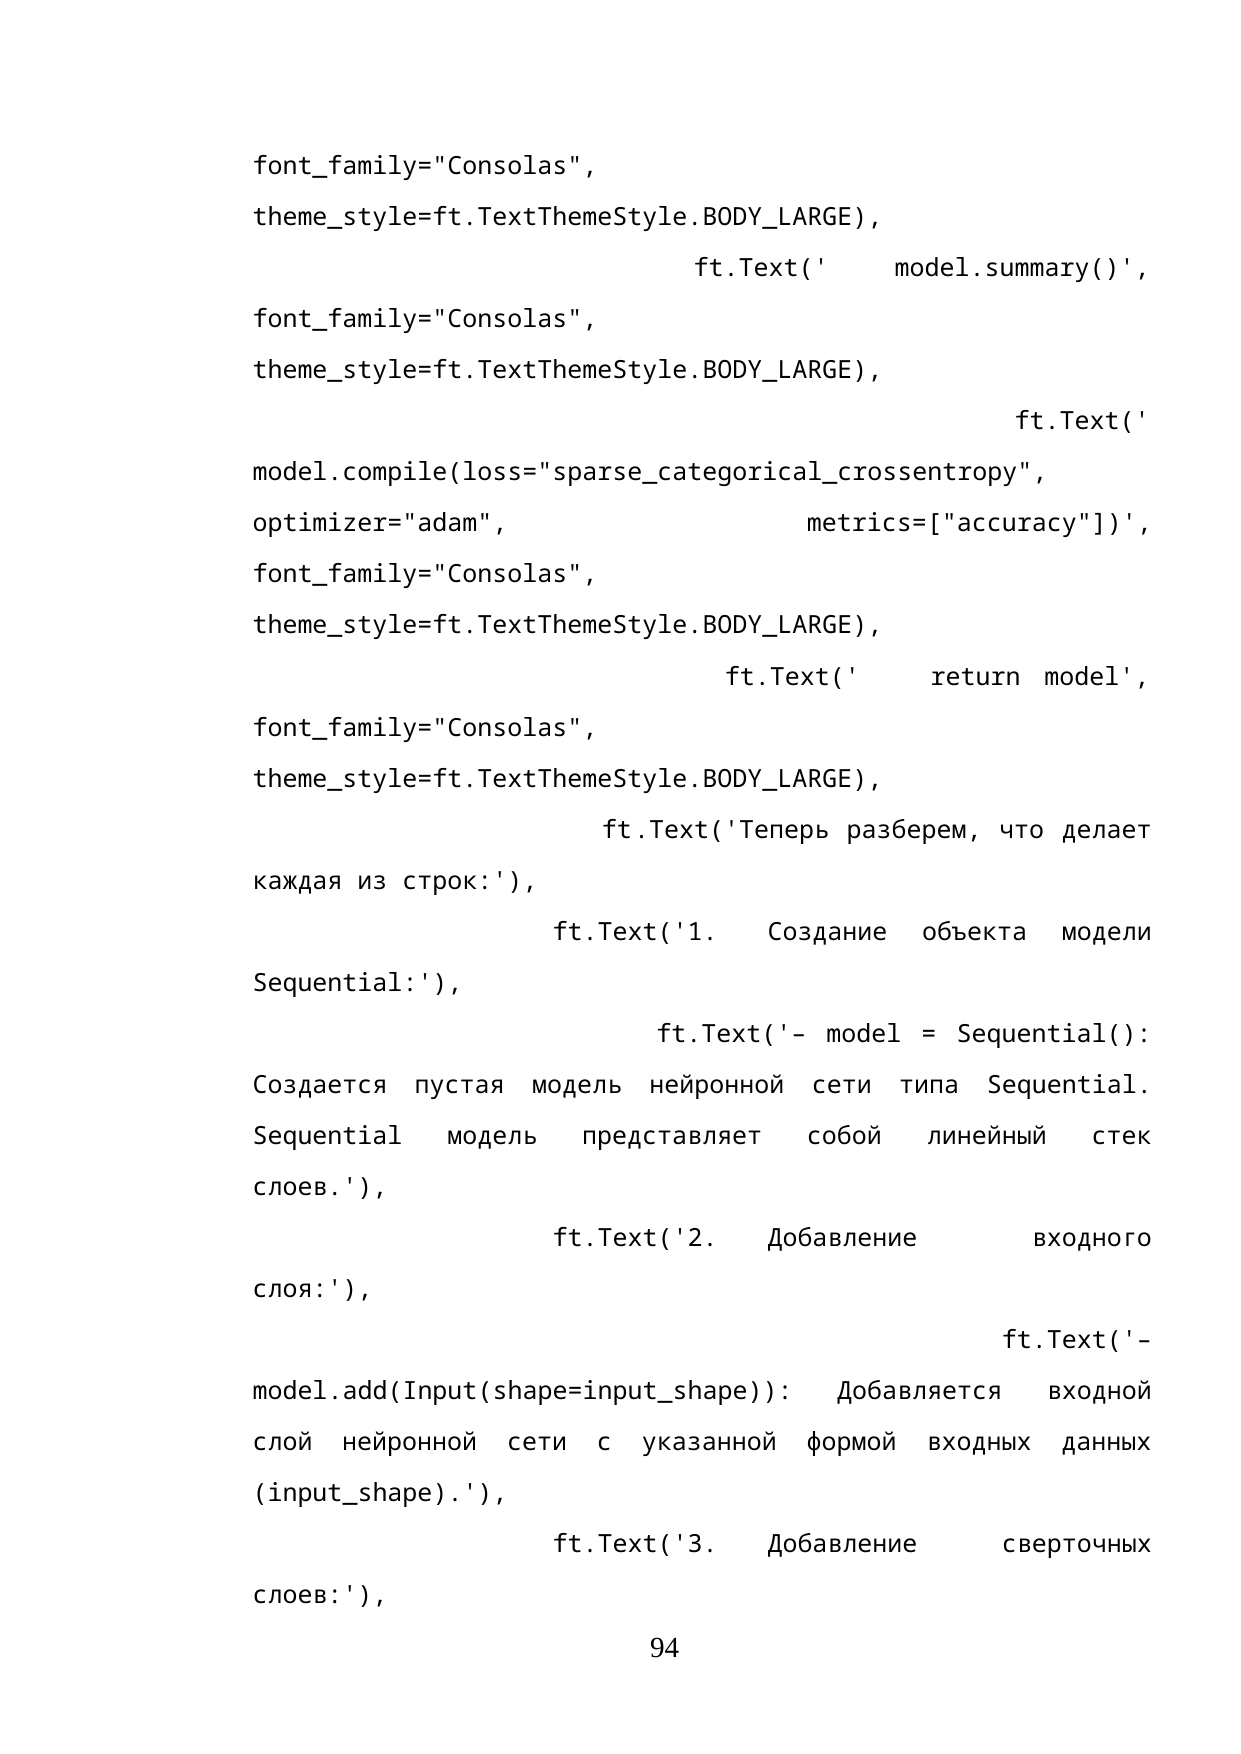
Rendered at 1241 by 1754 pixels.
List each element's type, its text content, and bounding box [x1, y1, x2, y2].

text ft.Text(' return model', font_family="Consolas", theme_style=ft.TextThemeStyle.BODY_LARGE), [252, 658, 1152, 794]
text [252, 148, 1152, 233]
text ft.Text('Теперь разберем, что делает каждая из строк:'), [252, 811, 1152, 896]
text ft.Text(' model.summary()', font_family="Consolas", theme_style=ft.TextThemeStyle.BODY_LARGE), [252, 250, 1152, 386]
text ft.Text('2. Добавление входного слоя:'), [252, 1219, 1152, 1305]
text ft.Text('– model.add(Input(shape=input_shape)): Добавляется входной слой нейронной сети с указанной формой входных данных (input_shape).'), [252, 1322, 1152, 1509]
text ft.Text('1. Создание объекта модели Sequential:'), [252, 913, 1152, 998]
text ft.Text('3. Добавление сверточных слоев:'), [252, 1526, 1152, 1611]
text ft.Text('– model = Sequential(): Создается пустая модель нейронной сети типа Sequential. Sequential модель представляет собой линейный стек слоев.'), [252, 1015, 1152, 1203]
text ft.Text(' model.compile(loss="sparse_categorical_crossentropy", optimizer="adam", metrics=["accuracy"])', font_family="Consolas", theme_style=ft.TextThemeStyle.BODY_LARGE), [252, 403, 1152, 641]
